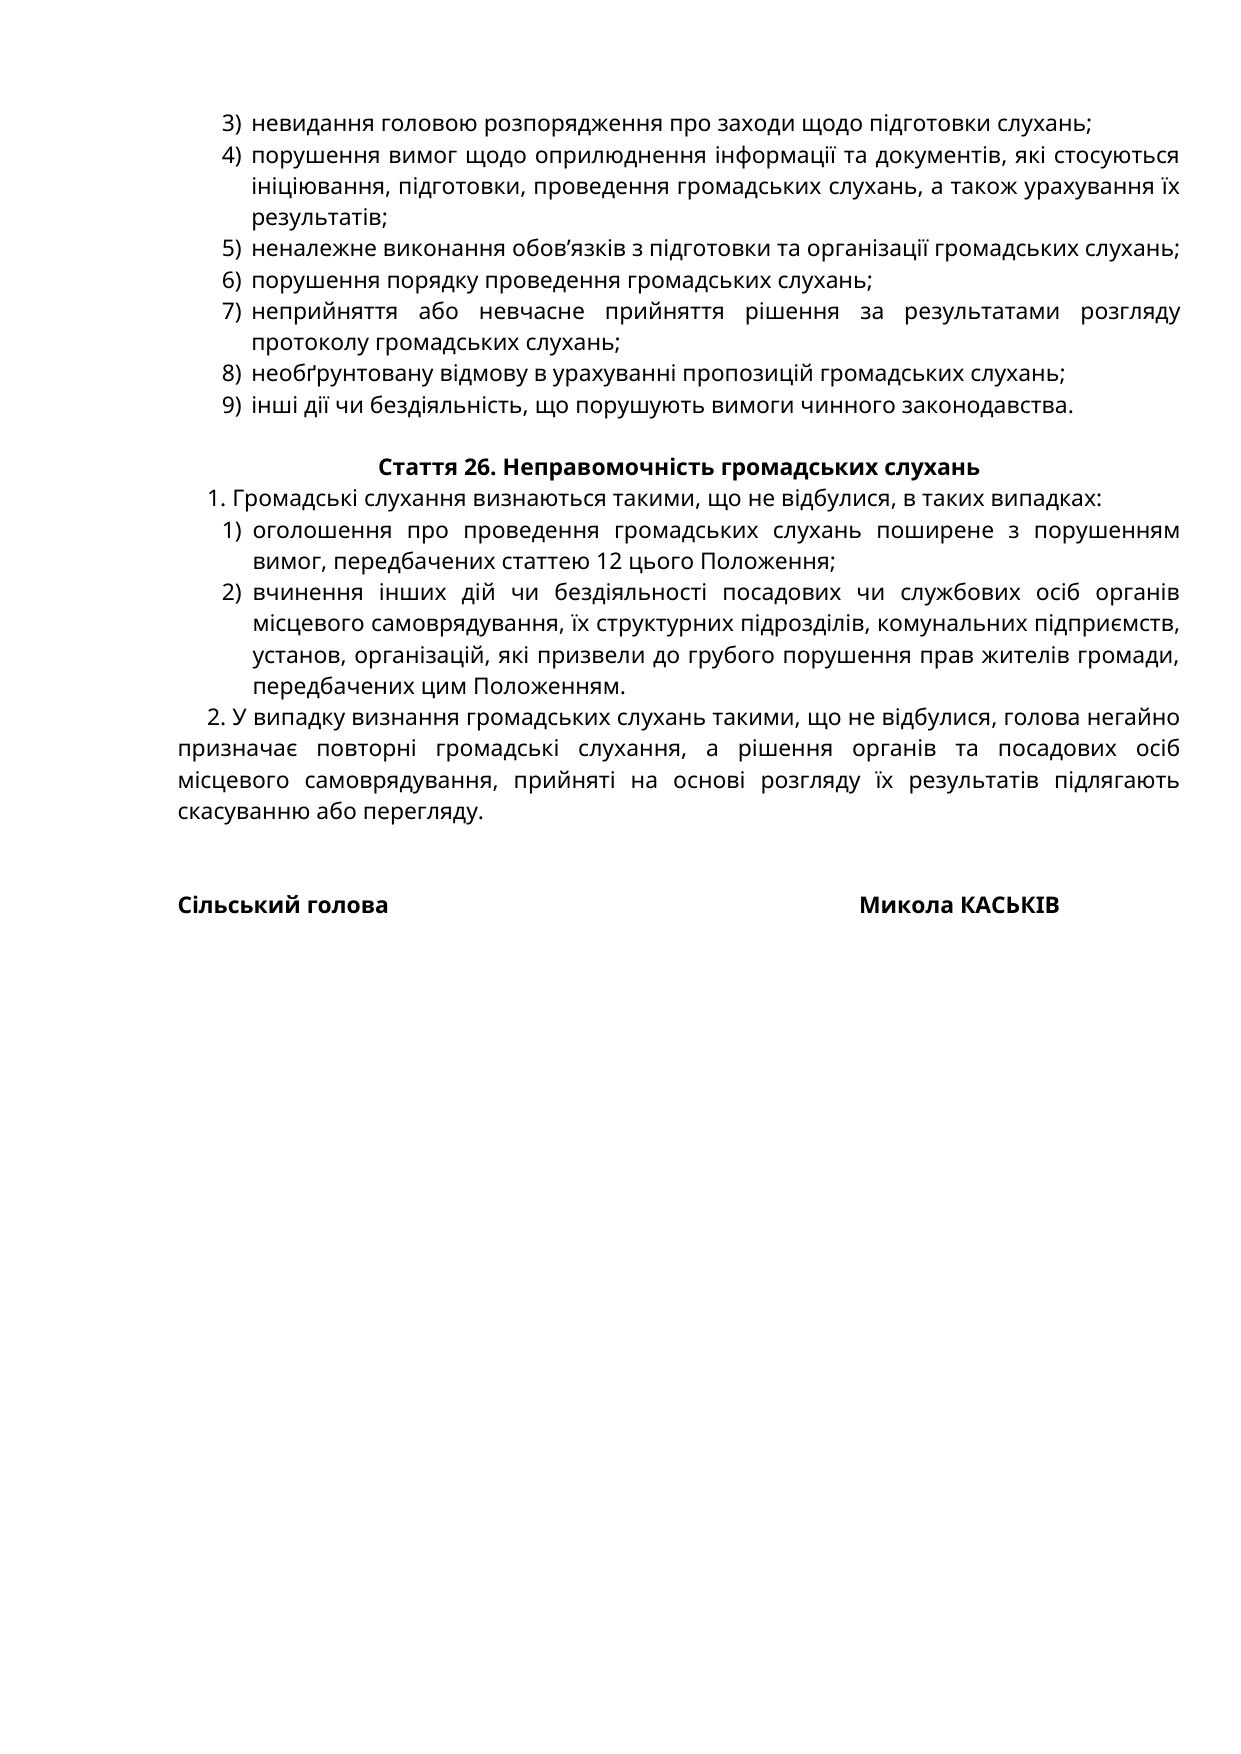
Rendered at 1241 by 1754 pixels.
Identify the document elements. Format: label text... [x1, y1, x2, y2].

list неприйняття або невчасне прийняття рішення за результатами розгляду протоколу громадських слухань; [222, 295, 1181, 357]
list неналежне виконання обов’язків з підготовки та організації громадських слухань; [222, 232, 1181, 264]
list невидання головою розпорядження про заходи щодо підготовки слухань; [222, 107, 1181, 139]
text Стаття 26. Неправомочність громадських слухань [177, 451, 1181, 482]
list необґрунтовану відмову в урахуванні пропозицій громадських слухань; [222, 357, 1181, 389]
text 1. Громадські слухання визнаються такими, що не відбулися, в таких випадках: [177, 482, 1181, 514]
list інші дії чи бездіяльність, що порушують вимоги чинного законодавства. [222, 389, 1181, 420]
list оголошення про проведення громадських слухань поширене з порушенням вимог, передбачених статтею 12 цього Положення; [222, 514, 1181, 576]
list порушення вимог щодо оприлюднення інформації та документів, які стосуються ініціювання, підготовки, проведення громадських слухань, а також урахування їх результатів; [222, 139, 1181, 232]
text 2. У випадку визнання громадських слухань такими, що не відбулися, голова негайно призначає повторні громадські слухання, а рішення органів та посадових осіб місцевого самоврядування, прийняті на основі розгляду їх результатів підлягають скасуванню або перегляду. [177, 701, 1181, 826]
list порушення порядку проведення громадських слухань; [222, 264, 1181, 295]
list вчинення інших дій чи бездіяльності посадових чи службових осіб органів місцевого самоврядування, їх структурних підрозділів, комунальних підприємств, установ, організацій, які призвели до грубого порушення прав жителів громади, передбачених цим Положенням. [222, 576, 1181, 701]
text Сільський голова Микола КАСЬКІВ [177, 889, 1181, 920]
